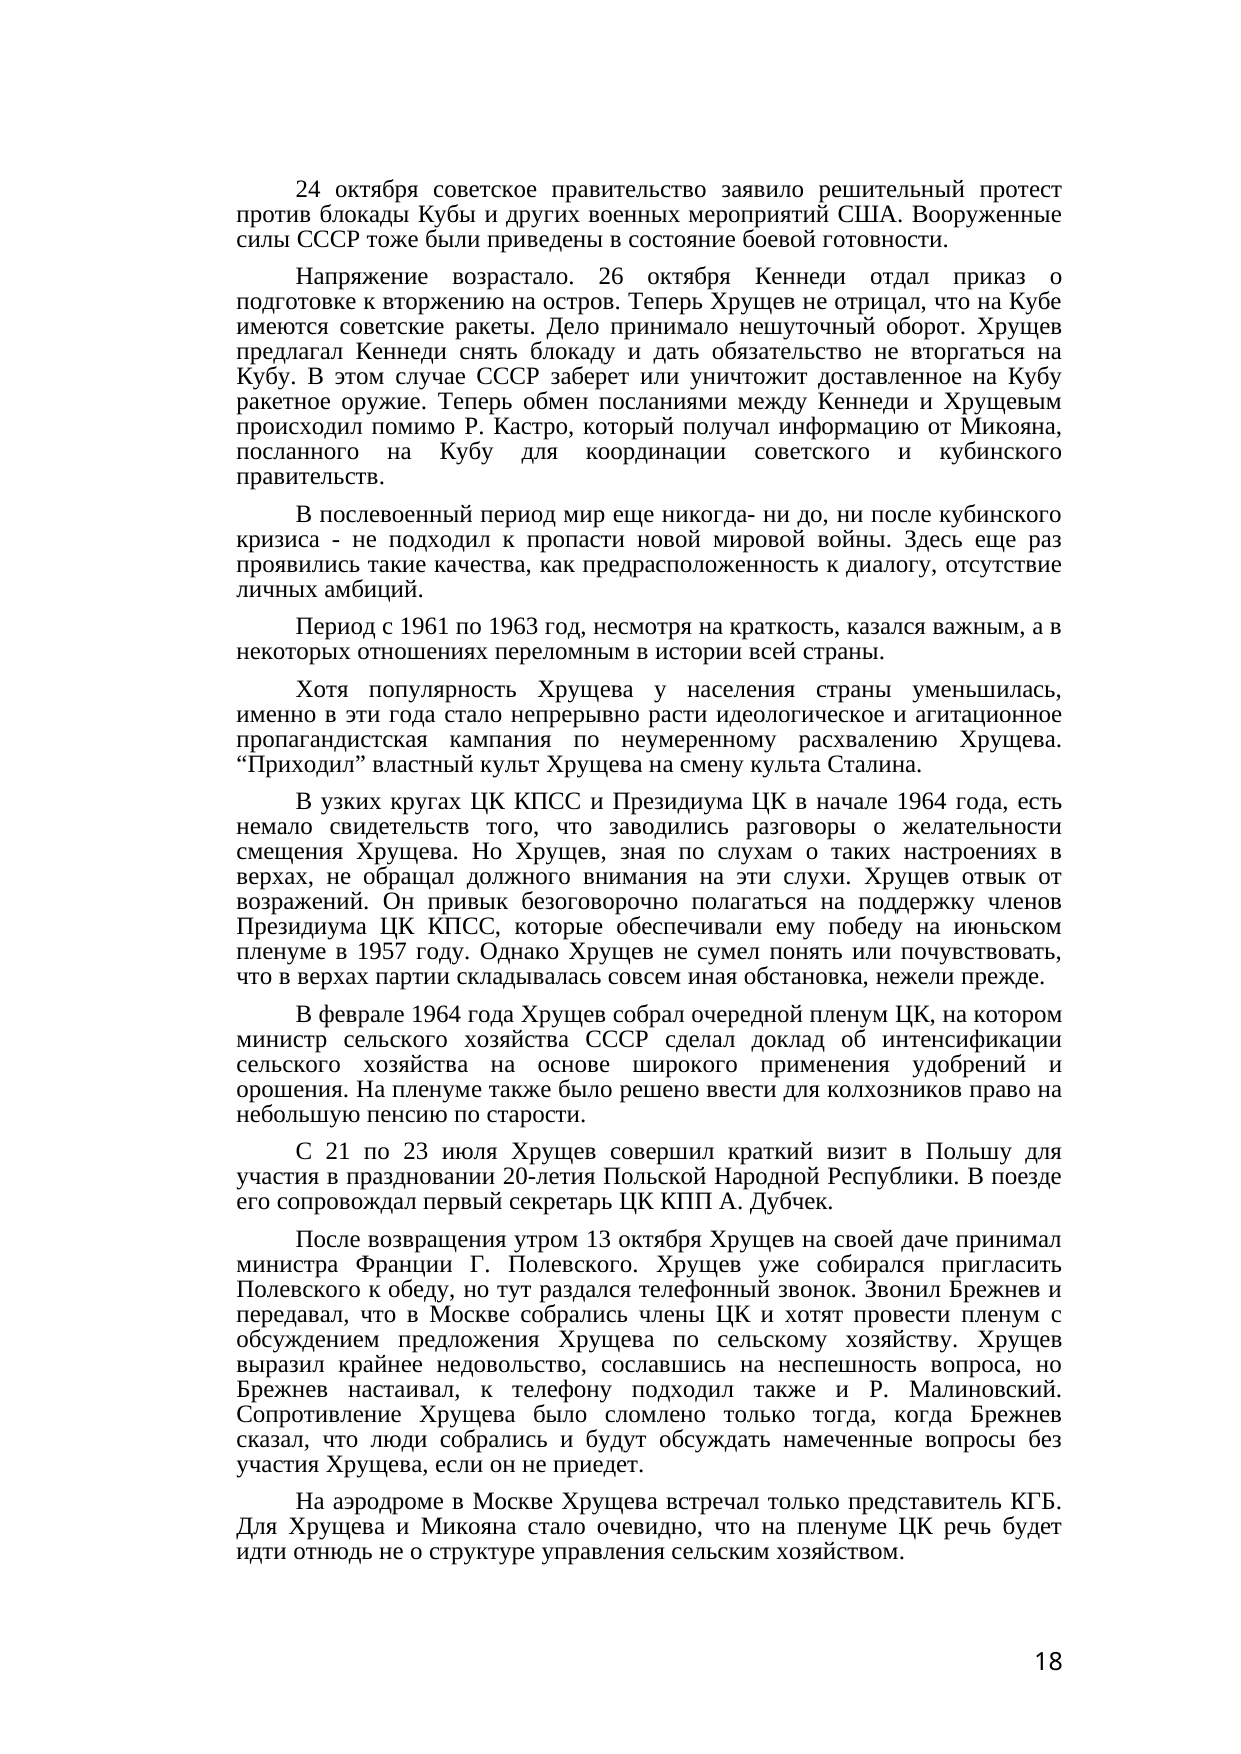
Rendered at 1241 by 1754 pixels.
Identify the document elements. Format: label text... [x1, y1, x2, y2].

text Напряжение возрастало. 26 октября Кеннеди отдал приказ о подготовке к вторжению на остров. Теперь Хрущев не отрицал, что на Кубе имеются советские ракеты. Дело принимало нешуточный оборот. Хрущев предлагал Кеннеди снять блокаду и дать обязательство не вторгаться на Кубу. В этом случае СССР заберет или уничтожит доставленное на Кубу ракетное оружие. Теперь обмен посланиями между Кеннеди и Хрущевым происходил помимо Р. Кастро, который получал информацию от Микояна, посланного на Кубу для координации советского и кубинского правительств. [236, 265, 1063, 490]
text После возвращения утром 13 октября Хрущев на своей даче принимал министра Франции Г. Полевского. Хрущев уже собирался пригласить Полевского к обеду, но тут раздался телефонный звонок. Звонил Брежнев и передавал, что в Москве собрались члены ЦК и хотят провести пленум с обсуждением предложения Хрущева по сельскому хозяйству. Хрущев выразил крайнее недовольство, сославшись на неспешность вопроса, но Брежнев настаивал, к телефону подходил также и Р. Малиновский. Сопротивление Хрущева было сломлено только тогда, когда Брежнев сказал, что люди собрались и будут обсуждать намеченные вопросы без участия Хрущева, если он не приедет. [236, 1227, 1063, 1477]
text На аэродроме в Москве Хрущева встречал только представитель КГБ. Для Хрущева и Микояна стало очевидно, что на пленуме ЦК речь будет идти отнюдь не о структуре управления сельским хозяйством. [236, 1490, 1063, 1565]
text Хотя популярность Хрущева у населения страны уменьшилась, именно в эти года стало непрерывно расти идеологическое и агитационное пропагандистская кампания по неумеренному расхвалению Хрущева. “Приходил” властный культ Хрущева на смену культа Сталина. [236, 677, 1063, 777]
text В феврале 1964 года Хрущев собрал очередной пленум ЦК, на котором министр сельского хозяйства СССР сделал доклад об интенсификации сельского хозяйства на основе широкого применения удобрений и орошения. На пленуме также было решено ввести для колхозников право на небольшую пенсию по старости. [236, 1002, 1063, 1127]
text В узких кругах ЦК КПСС и Президиума ЦК в начале 1964 года, есть немало свидетельств того, что заводились разговоры о желательности смещения Хрущева. Но Хрущев, зная по слухам о таких настроениях в верхах, не обращал должного внимания на эти слухи. Хрущев отвык от возражений. Он привык безоговорочно полагаться на поддержку членов Президиума ЦК КПСС, которые обеспечивали ему победу на июньском пленуме в 1957 году. Однако Хрущев не сумел понять или почувствовать, что в верхах партии складывалась совсем иная обстановка, нежели прежде. [236, 790, 1063, 990]
text В послевоенный период мир еще никогда- ни до, ни после кубинского кризиса - не подходил к пропасти новой мировой войны. Здесь еще раз проявились такие качества, как предрасположенность к диалогу, отсутствие личных амбиций. [236, 502, 1063, 602]
text С 21 по 23 июля Хрущев совершил краткий визит в Польшу для участия в праздновании 20-летия Польской Народной Республики. В поезде его сопровождал первый секретарь ЦК КПП А. Дубчек. [236, 1140, 1063, 1215]
text Период с 1961 по 1963 год, несмотря на краткость, казался важным, а в некоторых отношениях переломным в истории всей страны. [236, 615, 1063, 665]
text 24 октября советское правительство заявило решительный протест против блокады Кубы и других военных мероприятий США. Вооруженные силы СССР тоже были приведены в состояние боевой готовности. [236, 177, 1063, 252]
